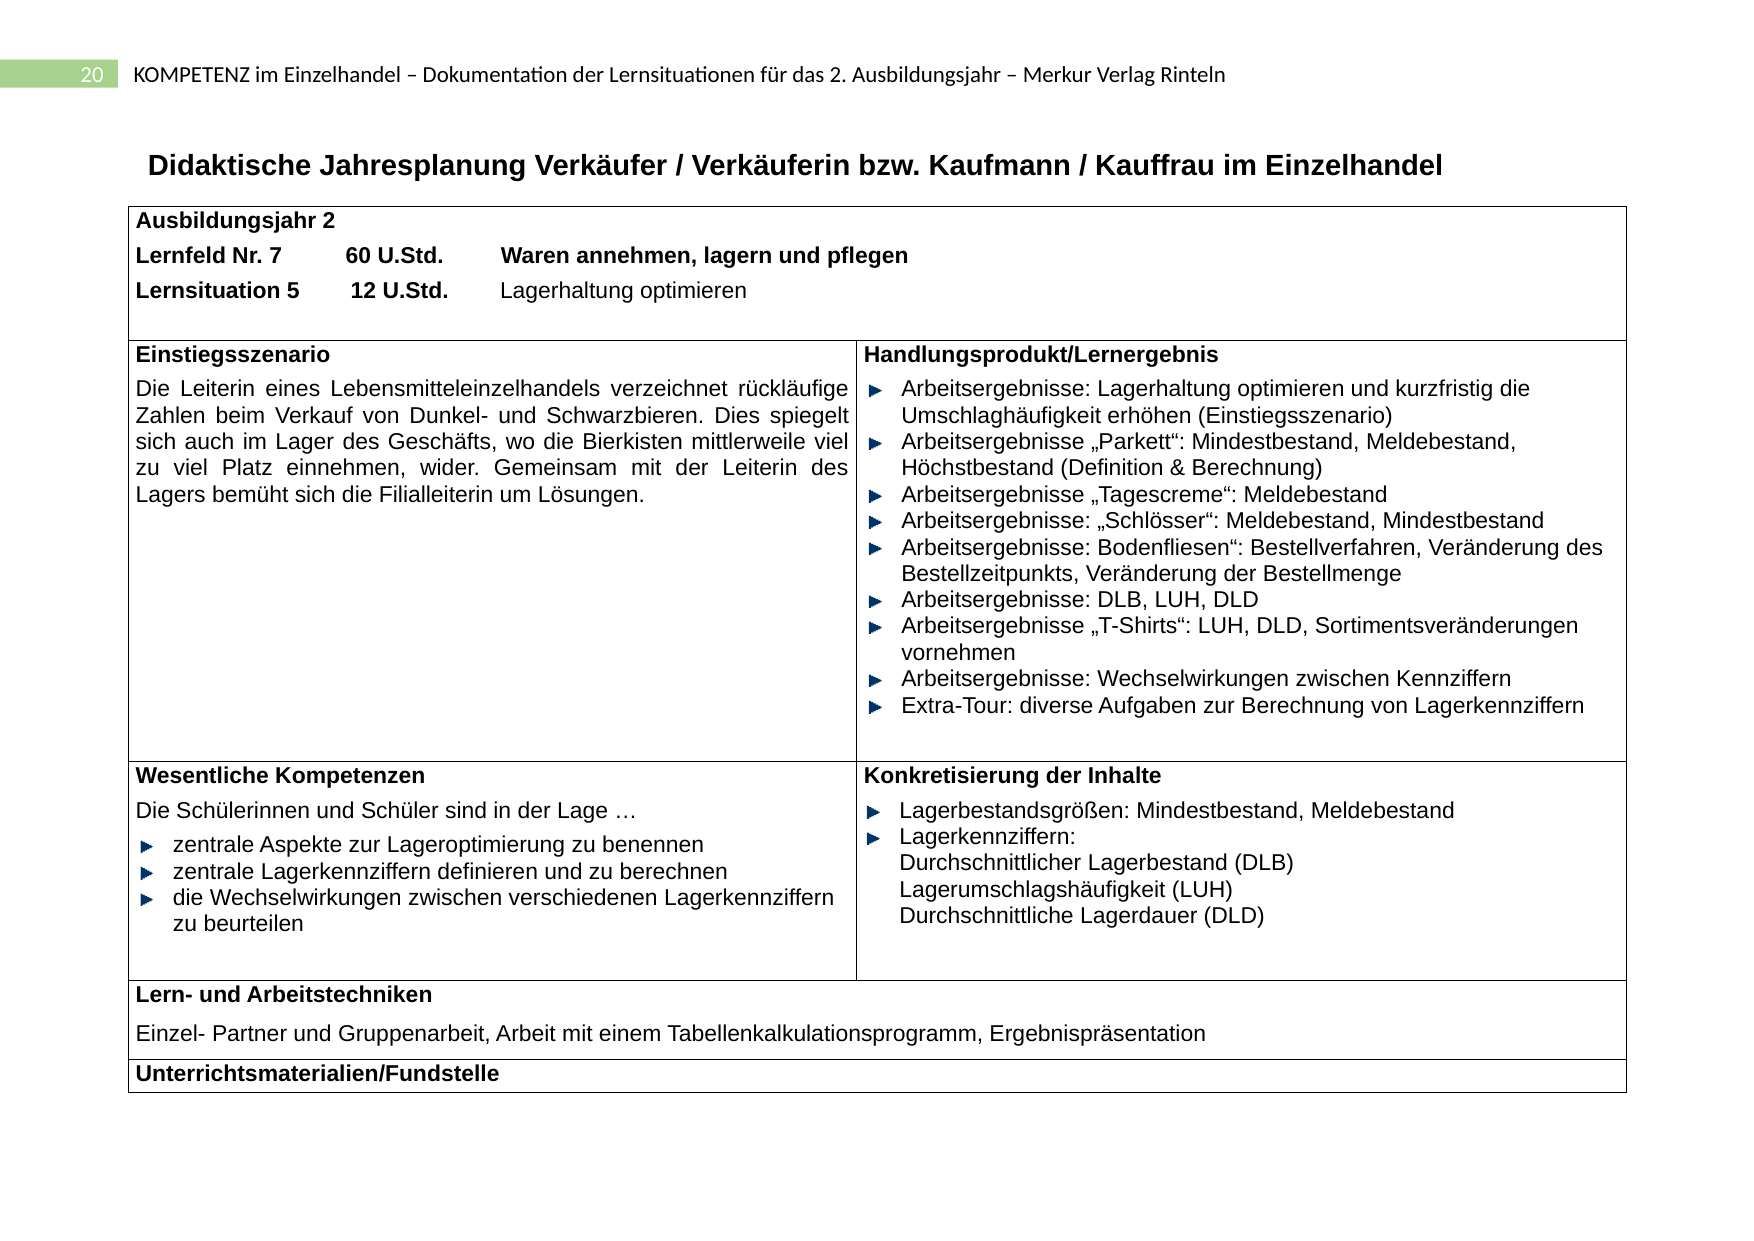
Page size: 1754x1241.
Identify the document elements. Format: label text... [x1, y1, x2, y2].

picture [864, 485, 882, 503]
picture [864, 670, 882, 687]
picture [864, 433, 882, 450]
table_cell Einstiegsszenario Die Leiterin eines Lebensmitteleinzelhandels verzeichnet rückläufige Zahlen beim Verkauf von Dunkel- und Schwarzbieren. Dies spiegelt sich auch im Lager des Geschäfts, wo die Bierkisten mittlerweile viel zu viel Platz einnehmen, wider. Gemeinsam mit der Leiterin des Lagers bemüht sich die Filialleiterin um Lösungen. [129, 341, 856, 761]
picture [864, 538, 882, 555]
table_cell Konkretisierung der Inhalte Lagerbestandsgrößen: Mindestbestand, Meldebestand Lagerkennziffern: Durchschnittlicher Lagerbestand (DLB) Lagerumschlagshäufigkeit (LUH) Durchschnittliche Lagerdauer (DLD) [857, 762, 1626, 980]
picture [864, 696, 882, 714]
picture [864, 380, 882, 397]
picture [862, 801, 880, 819]
table_cell Wesentliche Kompetenzen Die Schülerinnen und Schüler sind in der Lage … zentrale Aspekte zur Lageroptimierung zu benennen zentrale Lagerkennziffern definieren und zu berechnen die Wechselwirkungen zwischen verschiedenen Lagerkennziffern zu beurteilen [129, 762, 856, 980]
picture [864, 617, 882, 634]
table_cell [129, 1060, 1626, 1092]
table_header Ausbildungsjahr 2 Lernfeld Nr. 7 60 U.Std. Waren annehmen, lagern und pflegen Lernsituation 5 12 U.Std. Lagerhaltung optimieren [129, 207, 1626, 339]
picture [136, 862, 153, 880]
table_cell Handlungsprodukt/Lernergebnis Arbeitsergebnisse: Lagerhaltung optimieren und kurzfristig die Umschlaghäufigkeit erhöhen (Einstiegsszenario) Arbeitsergebnisse „Parkett“: Mindestbestand, Meldebestand, Höchstbestand (Definition & Berechnung) Arbeitsergebnisse „Tagescreme“: Meldebestand Arbeitsergebnisse: „Schlösser“: Meldebestand, Mindestbestand Arbeitsergebnisse: Bodenfliesen“: Bestellverfahren, Veränderung des Bestellzeitpunkts, Veränderung der Bestellmenge Arbeitsergebnisse: DLB, LUH, DLD Arbeitsergebnisse „T-Shirts“: LUH, DLD, Sortimentsveränderungen vornehmen Arbeitsergebnisse: Wechselwirkungen zwischen Kennziffern Extra-Tour: diverse Aufgaben zur Berechnung von Lagerkennziffern [857, 341, 1626, 761]
table_cell Lern- und Arbeitstechniken Einzel- Partner und Gruppenarbeit, Arbeit mit einem Tabellenkalkulationsprogramm, Ergebnispräsentation [129, 981, 1626, 1058]
picture [862, 828, 880, 845]
picture [864, 591, 882, 608]
text Didaktische Jahresplanung Verkäufer / Verkäuferin bzw. Kaufmann / Kauffrau im Einzelhandel [148, 148, 1606, 181]
picture [136, 889, 153, 906]
picture [136, 836, 153, 853]
picture [864, 511, 882, 529]
